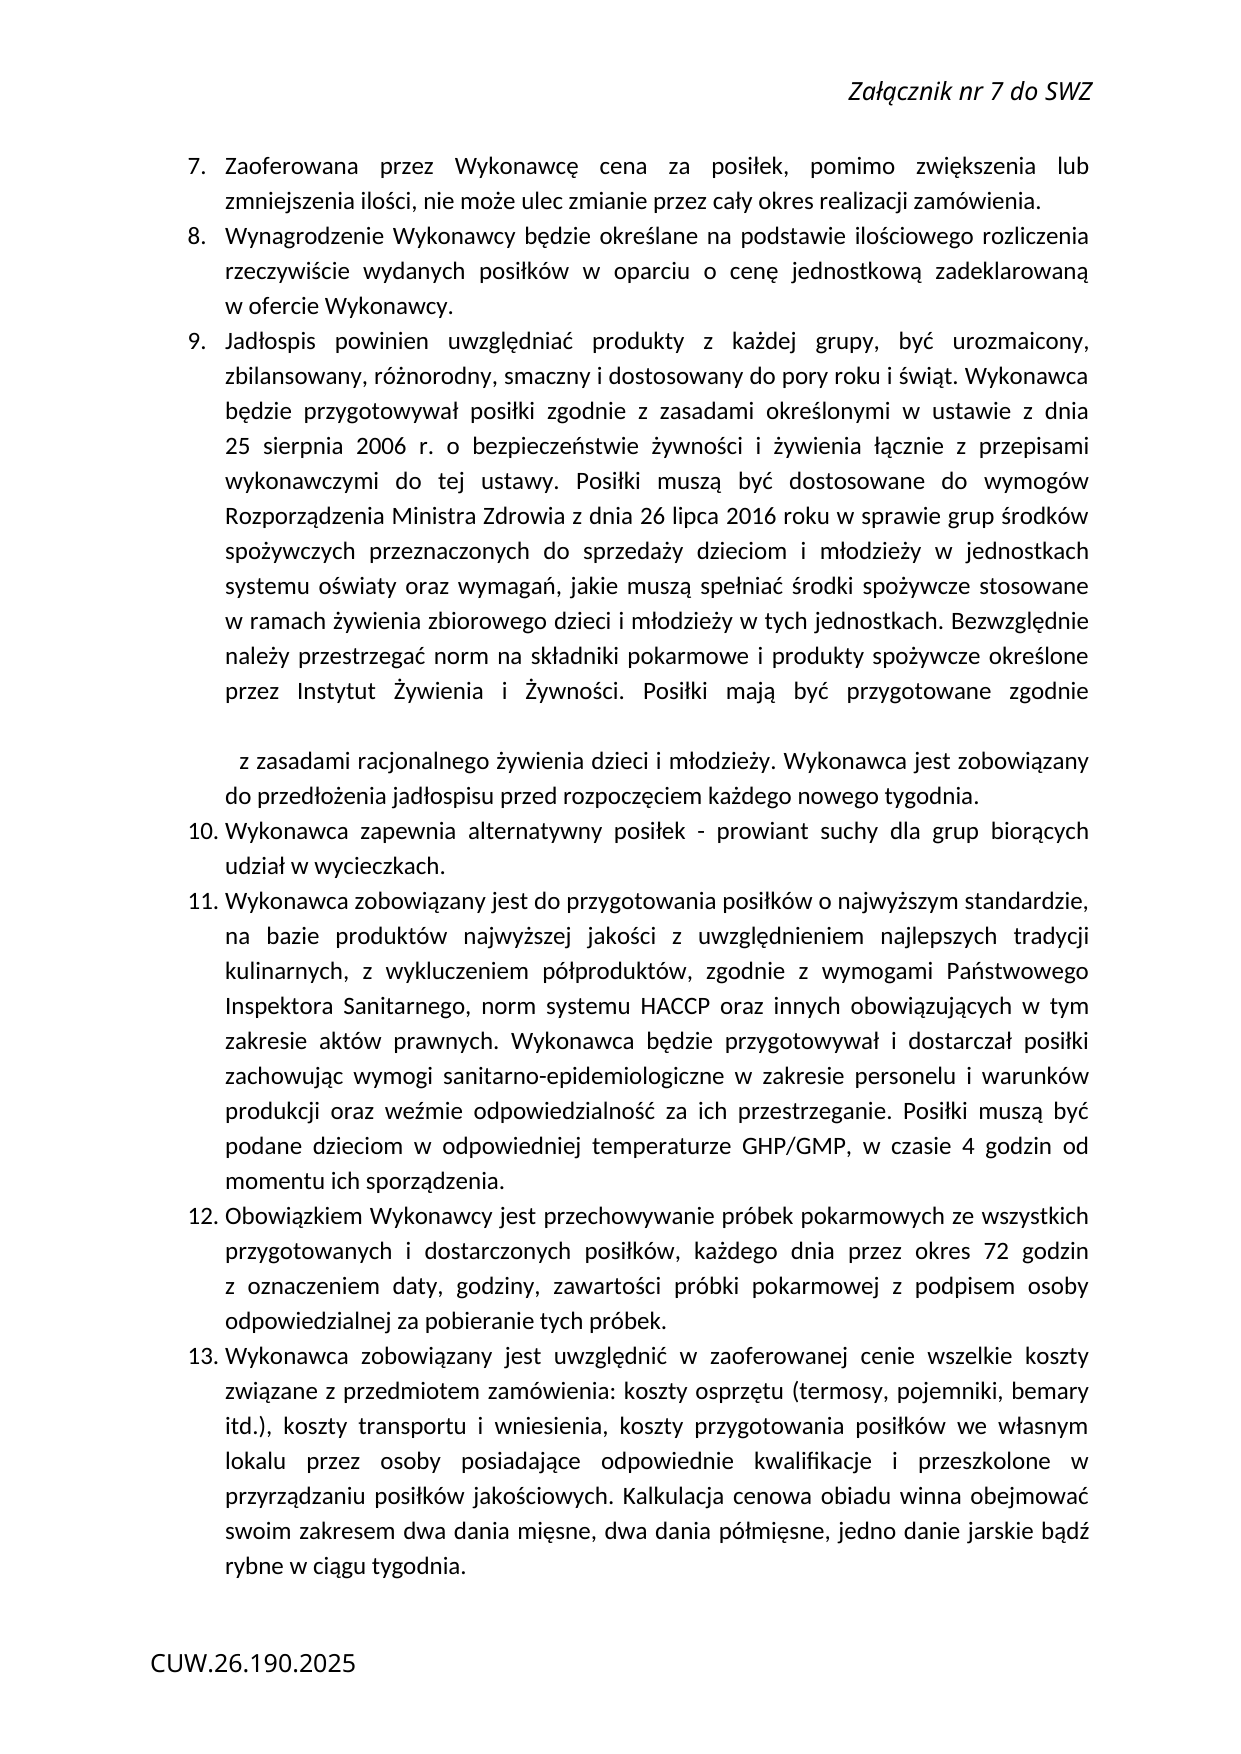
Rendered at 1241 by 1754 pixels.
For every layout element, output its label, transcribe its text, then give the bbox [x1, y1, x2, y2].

list Obowiązkiem Wykonawcy jest przechowywanie próbek pokarmowych ze wszystkich przygotowanych i dostarczonych posiłków, każdego dnia przez okres 72 godzin z oznaczeniem daty, godziny, zawartości próbki pokarmowej z podpisem osoby odpowiedzialnej za pobieranie tych próbek. [187, 1200, 1090, 1336]
list Wynagrodzenie Wykonawcy będzie określane na podstawie ilościowego rozliczenia rzeczywiście wydanych posiłków w oparciu o cenę jednostkową zadeklarowaną w ofercie Wykonawcy. [187, 220, 1090, 321]
list Wykonawca zapewnia alternatywny posiłek - prowiant suchy dla grup biorących udział w wycieczkach. [187, 815, 1090, 881]
list Wykonawca zobowiązany jest uwzględnić w zaoferowanej cenie wszelkie koszty związane z przedmiotem zamówienia: koszty osprzętu (termosy, pojemniki, bemary itd.), koszty transportu i wniesienia, koszty przygotowania posiłków we własnym lokalu przez osoby posiadające odpowiednie kwalifikacje i przeszkolone w przyrządzaniu posiłków jakościowych. Kalkulacja cenowa obiadu winna obejmować swoim zakresem dwa dania mięsne, dwa dania półmięsne, jedno danie jarskie bądź rybne w ciągu tygodnia. [187, 1340, 1090, 1581]
list Zaoferowana przez Wykonawcę cena za posiłek, pomimo zwiększenia lub zmniejszenia ilości, nie może ulec zmianie przez cały okres realizacji zamówienia. [187, 150, 1090, 216]
list Jadłospis powinien uwzględniać produkty z każdej grupy, być urozmaicony, zbilansowany, różnorodny, smaczny i dostosowany do pory roku i świąt. Wykonawca będzie przygotowywał posiłki zgodnie z zasadami określonymi w ustawie z dnia 25 sierpnia 2006 r. o bezpieczeństwie żywności i żywienia łącznie z przepisami wykonawczymi do tej ustawy. Posiłki muszą być dostosowane do wymogów Rozporządzenia Ministra Zdrowia z dnia 26 lipca 2016 roku w sprawie grup środków spożywczych przeznaczonych do sprzedaży dzieciom i młodzieży w jednostkach systemu oświaty oraz wymagań, jakie muszą spełniać środki spożywcze stosowane w ramach żywienia zbiorowego dzieci i młodzieży w tych jednostkach. Bezwzględnie należy przestrzegać norm na składniki pokarmowe i produkty spożywcze określone przez Instytut Żywienia i Żywności. Posiłki mają być przygotowane zgodnie z zasadami racjonalnego żywienia dzieci i młodzieży. Wykonawca jest zobowiązany do przedłożenia jadłospisu przed rozpoczęciem każdego nowego tygodnia. [187, 325, 1090, 811]
list Wykonawca zobowiązany jest do przygotowania posiłków o najwyższym standardzie, na bazie produktów najwyższej jakości z uwzględnieniem najlepszych tradycji kulinarnych, z wykluczeniem półproduktów, zgodnie z wymogami Państwowego Inspektora Sanitarnego, norm systemu HACCP oraz innych obowiązujących w tym zakresie aktów prawnych. Wykonawca będzie przygotowywał i dostarczał posiłki zachowując wymogi sanitarno-epidemiologiczne w zakresie personelu i warunków produkcji oraz weźmie odpowiedzialność za ich przestrzeganie. Posiłki muszą być podane dzieciom w odpowiedniej temperaturze GHP/GMP, w czasie 4 godzin od momentu ich sporządzenia. [187, 885, 1090, 1196]
